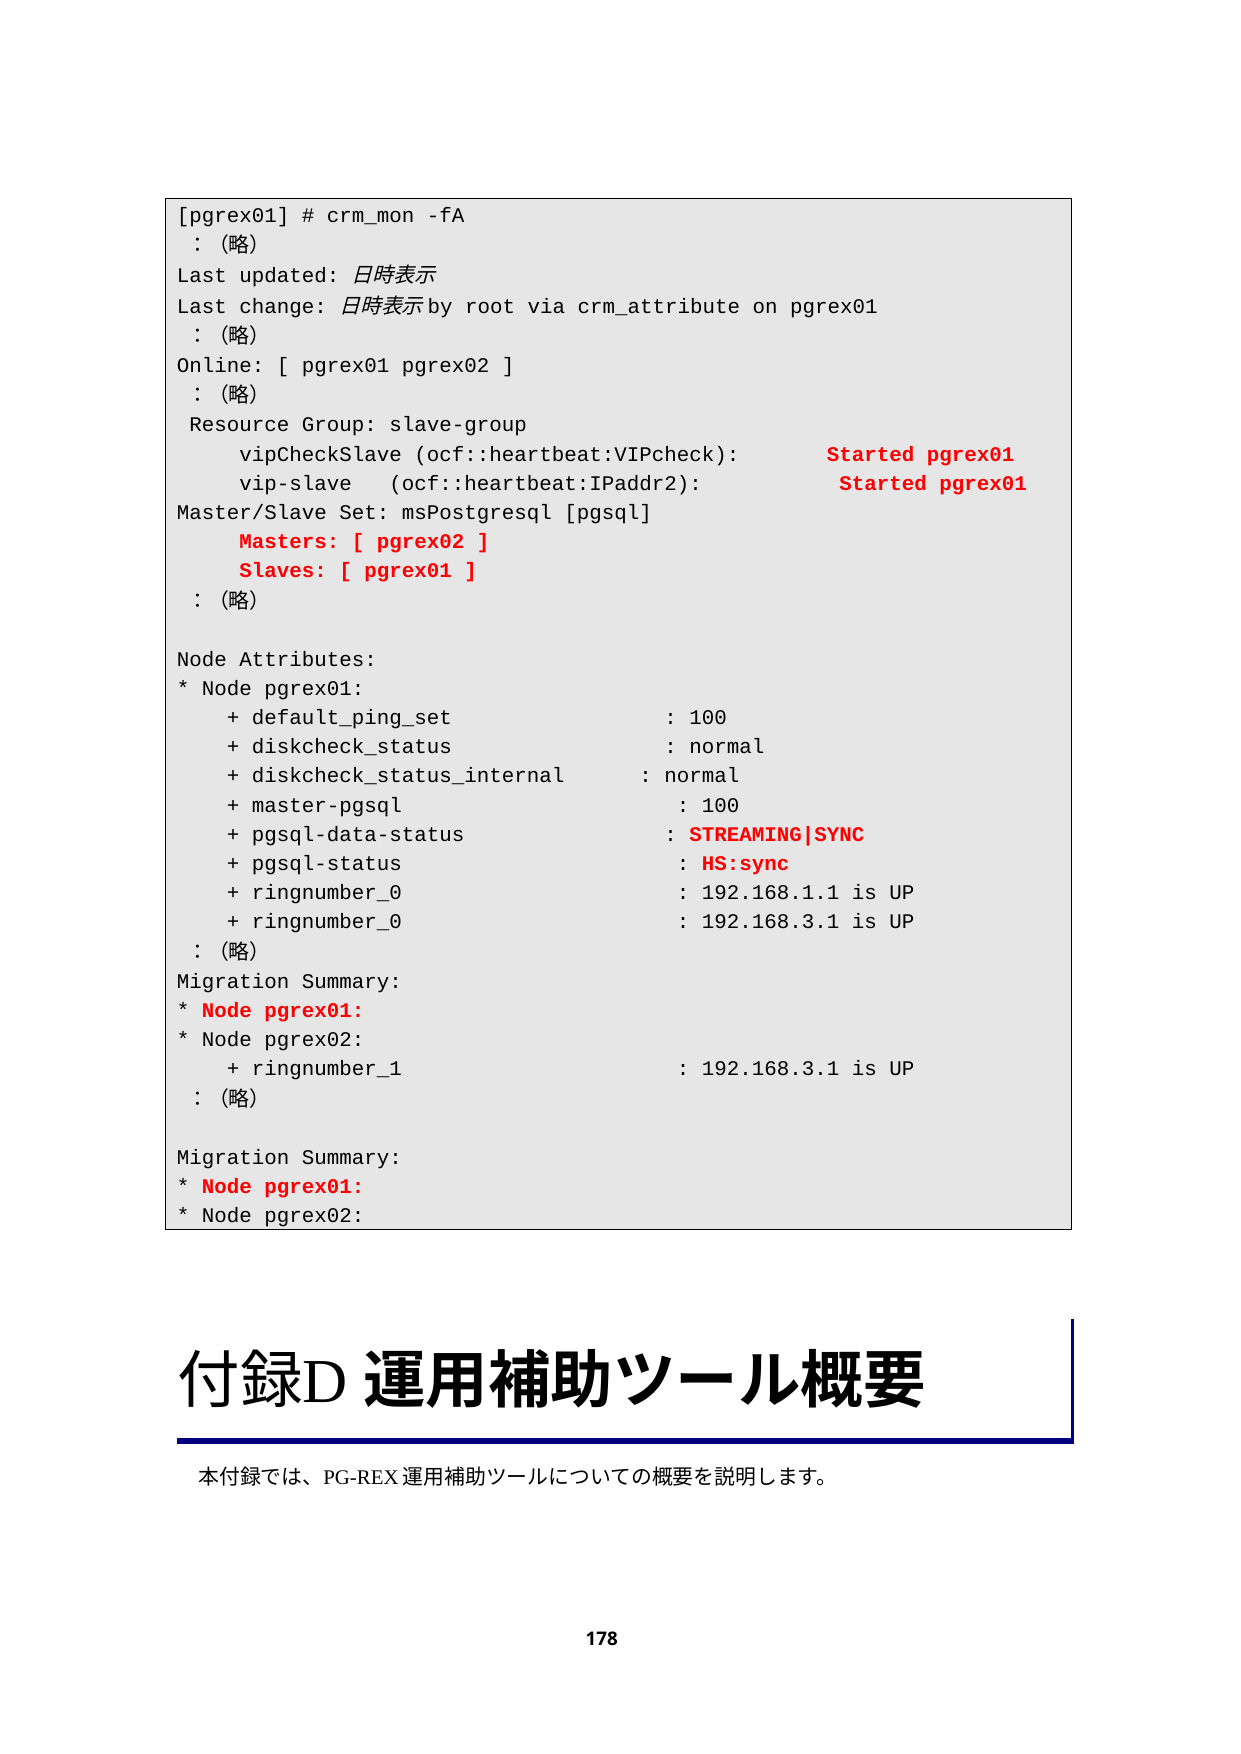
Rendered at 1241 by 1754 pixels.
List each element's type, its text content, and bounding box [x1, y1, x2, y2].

text 本付録では、PG-REX運用補助ツールについての概要を説明します。 [198, 1457, 1054, 1494]
table_header [pgrex01] # crm_mon -fA ：（略） Last updated: 日時表示 Last change: 日時表示 by root via crm_attribute on pgrex01 ：（略） Online: [ pgrex01 pgrex02 ] ：（略） Resource Group: slave-group vipCheckSlave (ocf::heartbeat:VIPcheck): Started pgrex01 vip-slave (ocf::heartbeat:IPaddr2): Started pgrex01 Master/Slave Set: msPostgresql [pgsql] Masters: [ pgrex02 ] Slaves: [ pgrex01 ] ：（略） Node Attributes: * Node pgrex01: + default_ping_set : 100 + diskcheck_status : normal + diskcheck_status_internal : normal + master-pgsql : 100 + pgsql-data-status : STREAMING|SYNC + pgsql-status : HS:sync + ringnumber_0 : 192.168.1.1 is UP + ringnumber_0 : 192.168.3.1 is UP ：（略） Migration Summary: * Node pgrex01: * Node pgrex02: + ringnumber_1 : 192.168.3.1 is UP ：（略） Migration Summary: * Node pgrex01: * Node pgrex02: [166, 199, 1071, 1229]
text 運用補助ツール概要 [177, 1319, 1071, 1438]
